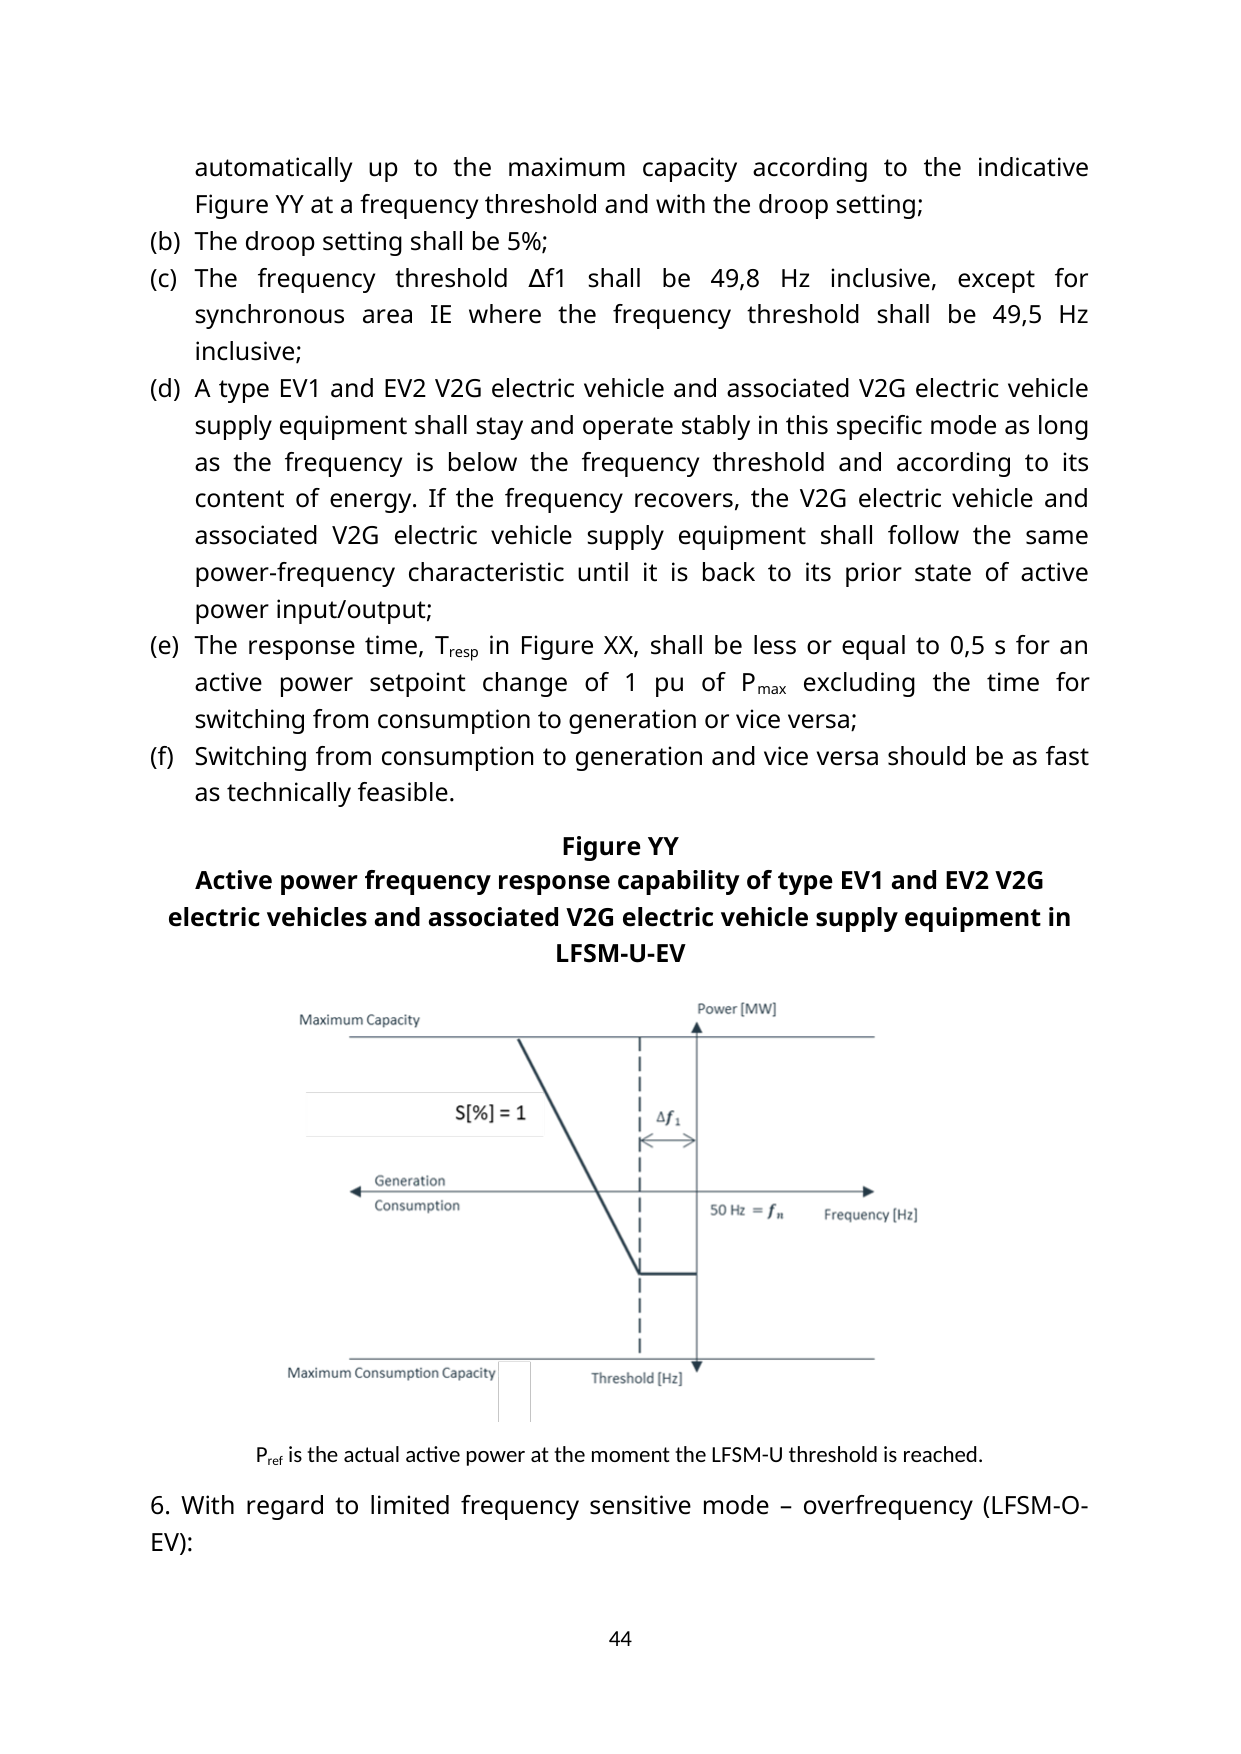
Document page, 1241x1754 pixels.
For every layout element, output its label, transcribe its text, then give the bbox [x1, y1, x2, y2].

text Active power frequency response capability of type EV1 and EV2 V2G electric vehicles and associated V2G electric vehicle supply equipment in LFSM-U-EV [150, 863, 1090, 970]
list The response time, Tresp in Figure XX, shall be less or equal to 0,5 s for an active power setpoint change of 1 pu of Pmax excluding the time for switching from consumption to generation or vice versa; [150, 628, 1090, 736]
list The droop setting shall be 5%; [150, 223, 1090, 258]
text 6. With regard to limited frequency sensitive mode – overfrequency (LFSM-O-EV): [150, 1487, 1090, 1558]
picture [274, 989, 967, 1422]
list Switching from consumption to generation and vice versa should be as fast as technically feasible. [150, 738, 1090, 809]
list A type EV1 and EV2 V2G electric vehicle and associated V2G electric vehicle supply equipment shall stay and operate stably in this specific mode as long as the frequency is below the frequency threshold and according to its content of energy. If the frequency recovers, the V2G electric vehicle and associated V2G electric vehicle supply equipment shall follow the same power-frequency characteristic until it is back to its prior state of active power input/output; [150, 371, 1090, 625]
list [150, 150, 1090, 221]
list The frequency threshold ∆f1 shall be 49,8 Hz inclusive, except for synchronous area IE where the frequency threshold shall be 49,5 Hz inclusive; [150, 260, 1090, 368]
text Figure YY [150, 828, 1090, 863]
text Pref is the actual active power at the moment the LFSM-U threshold is reached. [150, 1441, 1090, 1468]
